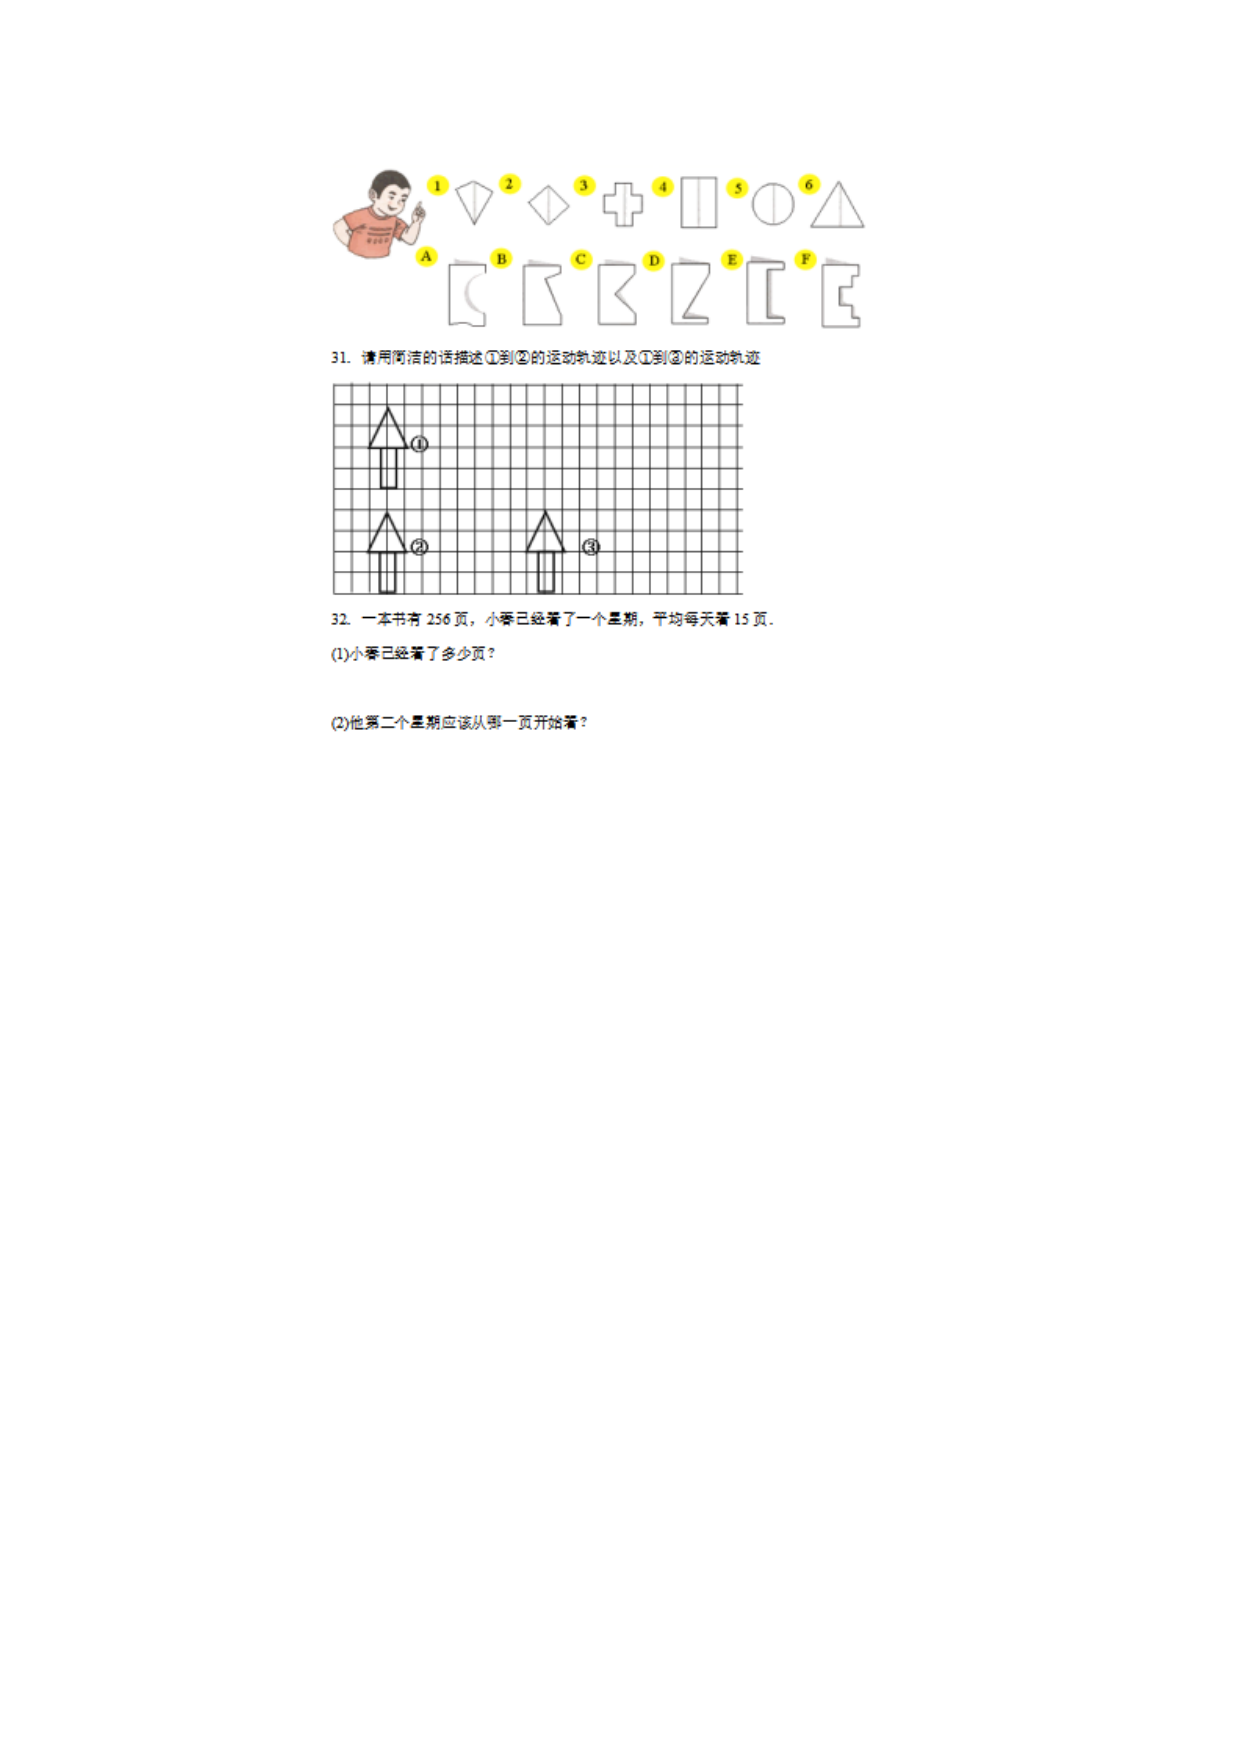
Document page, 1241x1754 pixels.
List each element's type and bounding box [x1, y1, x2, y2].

picture [291, 162, 949, 816]
